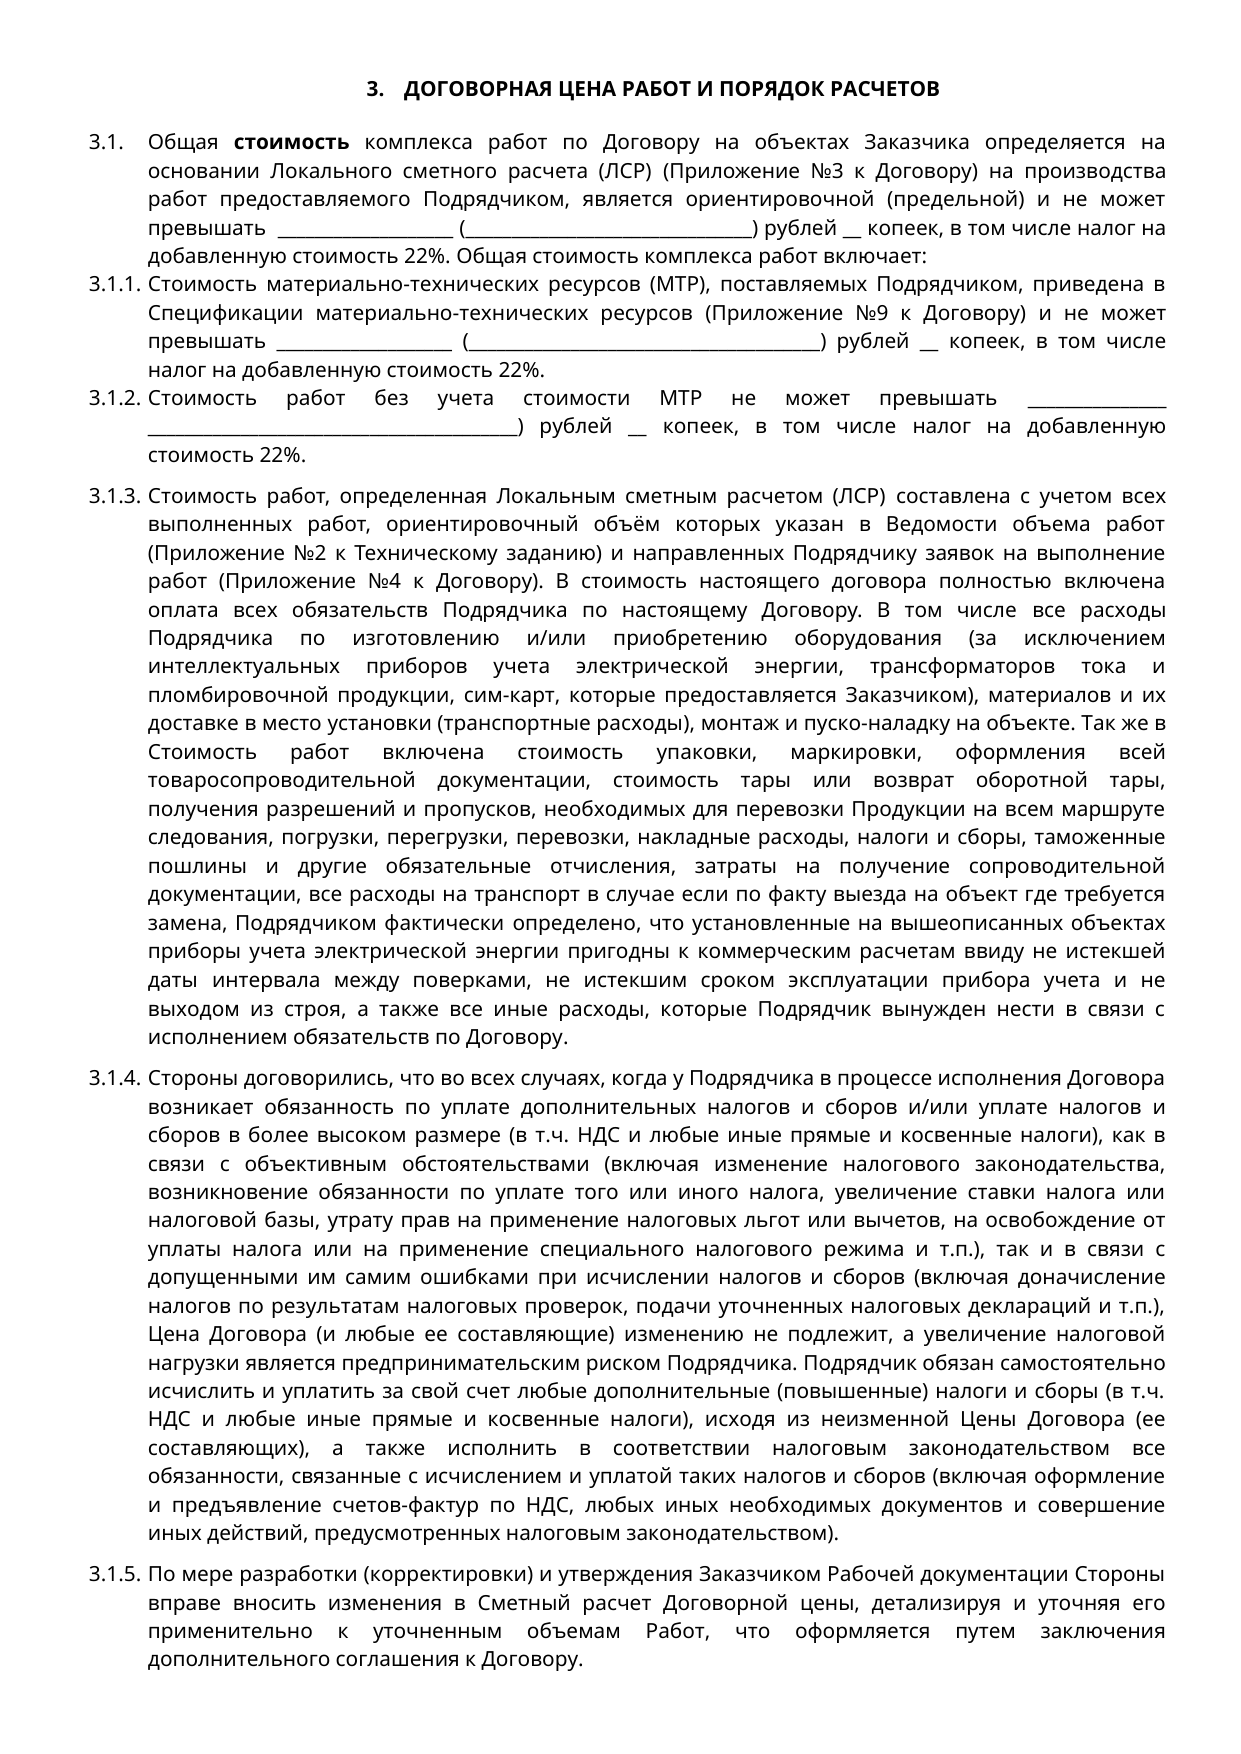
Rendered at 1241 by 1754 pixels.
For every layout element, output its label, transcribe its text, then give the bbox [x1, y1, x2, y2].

list ДОГОВОРНАЯ ЦЕНА РАБОТ И ПОРЯДОК РАСЧЕТОВ [140, 74, 1167, 102]
list Стоимость материально-технических ресурсов (МТР), поставляемых Подрядчиком, приведена в Спецификации материально-технических ресурсов (Приложение №9 к Договору) и не может превышать копеек, в том числе налог на добавленную стоимость 22%. [89, 269, 1167, 383]
list Общая стоимость комплекса работ по Договору на объектах Заказчика определяется на основании Локального сметного расчета (ЛСР) (Приложение №3 к Договору) на производства работ предоставляемого Подрядчиком, является ориентировочной (предельной) и не может превышать копеек, в том числе налог на добавленную стоимость 22%. Общая стоимость комплекса работ включает: [89, 127, 1167, 269]
list Стороны договорились, что во всех случаях, когда у Подрядчика в процессе исполнения Договора возникает обязанность по уплате дополнительных налогов и сборов и/или уплате налогов и сборов в более высоком размере (в т.ч. НДС и любые иные прямые и косвенные налоги), как в связи с объективным обстоятельствами (включая изменение налогового законодательства, возникновение обязанности по уплате того или иного налога, увеличение ставки налога или налоговой базы, утрату прав на применение налоговых льгот или вычетов, на освобождение от уплаты налога или на применение специального налогового режима и т.п.), так и в связи с допущенными им самим ошибками при исчислении налогов и сборов (включая доначисление налогов по результатам налоговых проверок, подачи уточненных налоговых деклараций и т.п.), Цена Договора (и любые ее составляющие) изменению не подлежит, а увеличение налоговой нагрузки является предпринимательским риском Подрядчика. Подрядчик обязан самостоятельно исчислить и уплатить за свой счет любые дополнительные (повышенные) налоги и сборы (в т.ч. НДС и любые иные прямые и косвенные налоги), исходя из неизменной Цены Договора (ее составляющих), а также исполнить в соответствии налоговым законодательством все обязанности, связанные с исчислением и уплатой таких налогов и сборов (включая оформление и предъявление счетов-фактур по НДС, любых иных необходимых документов и совершение иных действий, предусмотренных налоговым законодательством). [89, 1063, 1167, 1547]
list По мере разработки (корректировки) и утверждения Заказчиком Рабочей документации Стороны вправе вносить изменения в Сметный расчет Договорной цены, детализируя и уточняя его применительно к уточненным объемам Работ, что оформляется путем заключения дополнительного соглашения к Договору. [89, 1559, 1167, 1673]
list Стоимость работ без учета стоимости МТР не может превышать копеек, в том числе налог на добавленную стоимость 22%. [89, 383, 1167, 468]
list Стоимость работ, определенная Локальным сметным расчетом (ЛСР) составлена с учетом всех выполненных работ, ориентировочный объём которых указан в Ведомости объема работ (Приложение №2 к Техническому заданию) и направленных Подрядчику заявок на выполнение работ (Приложение №4 к Договору). В стоимость настоящего договора полностью включена оплата всех обязательств Подрядчика по настоящему Договору. В том числе все расходы Подрядчика по изготовлению и/или приобретению оборудования (за исключением интеллектуальных приборов учета электрической энергии, трансформаторов тока и пломбировочной продукции, сим-карт, которые предоставляется Заказчиком), материалов и их доставке в место установки (транспортные расходы), монтаж и пуско-наладку на объекте. Так же в Стоимость работ включена стоимость упаковки, маркировки, оформления всей товаросопроводительной документации, стоимость тары или возврат оборотной тары, получения разрешений и пропусков, необходимых для перевозки Продукции на всем маршруте следования, погрузки, перегрузки, перевозки, накладные расходы, налоги и сборы, таможенные пошлины и другие обязательные отчисления, затраты на получение сопроводительной документации, все расходы на транспорт в случае если по факту выезда на объект где требуется замена, Подрядчиком фактически определено, что установленные на вышеописанных объектах приборы учета электрической энергии пригодны к коммерческим расчетам ввиду не истекшей даты интервала между поверками, не истекшим сроком эксплуатации прибора учета и не выходом из строя, а также все иные расходы, которые Подрядчик вынужден нести в связи с исполнением обязательств по Договору. [89, 481, 1167, 1051]
